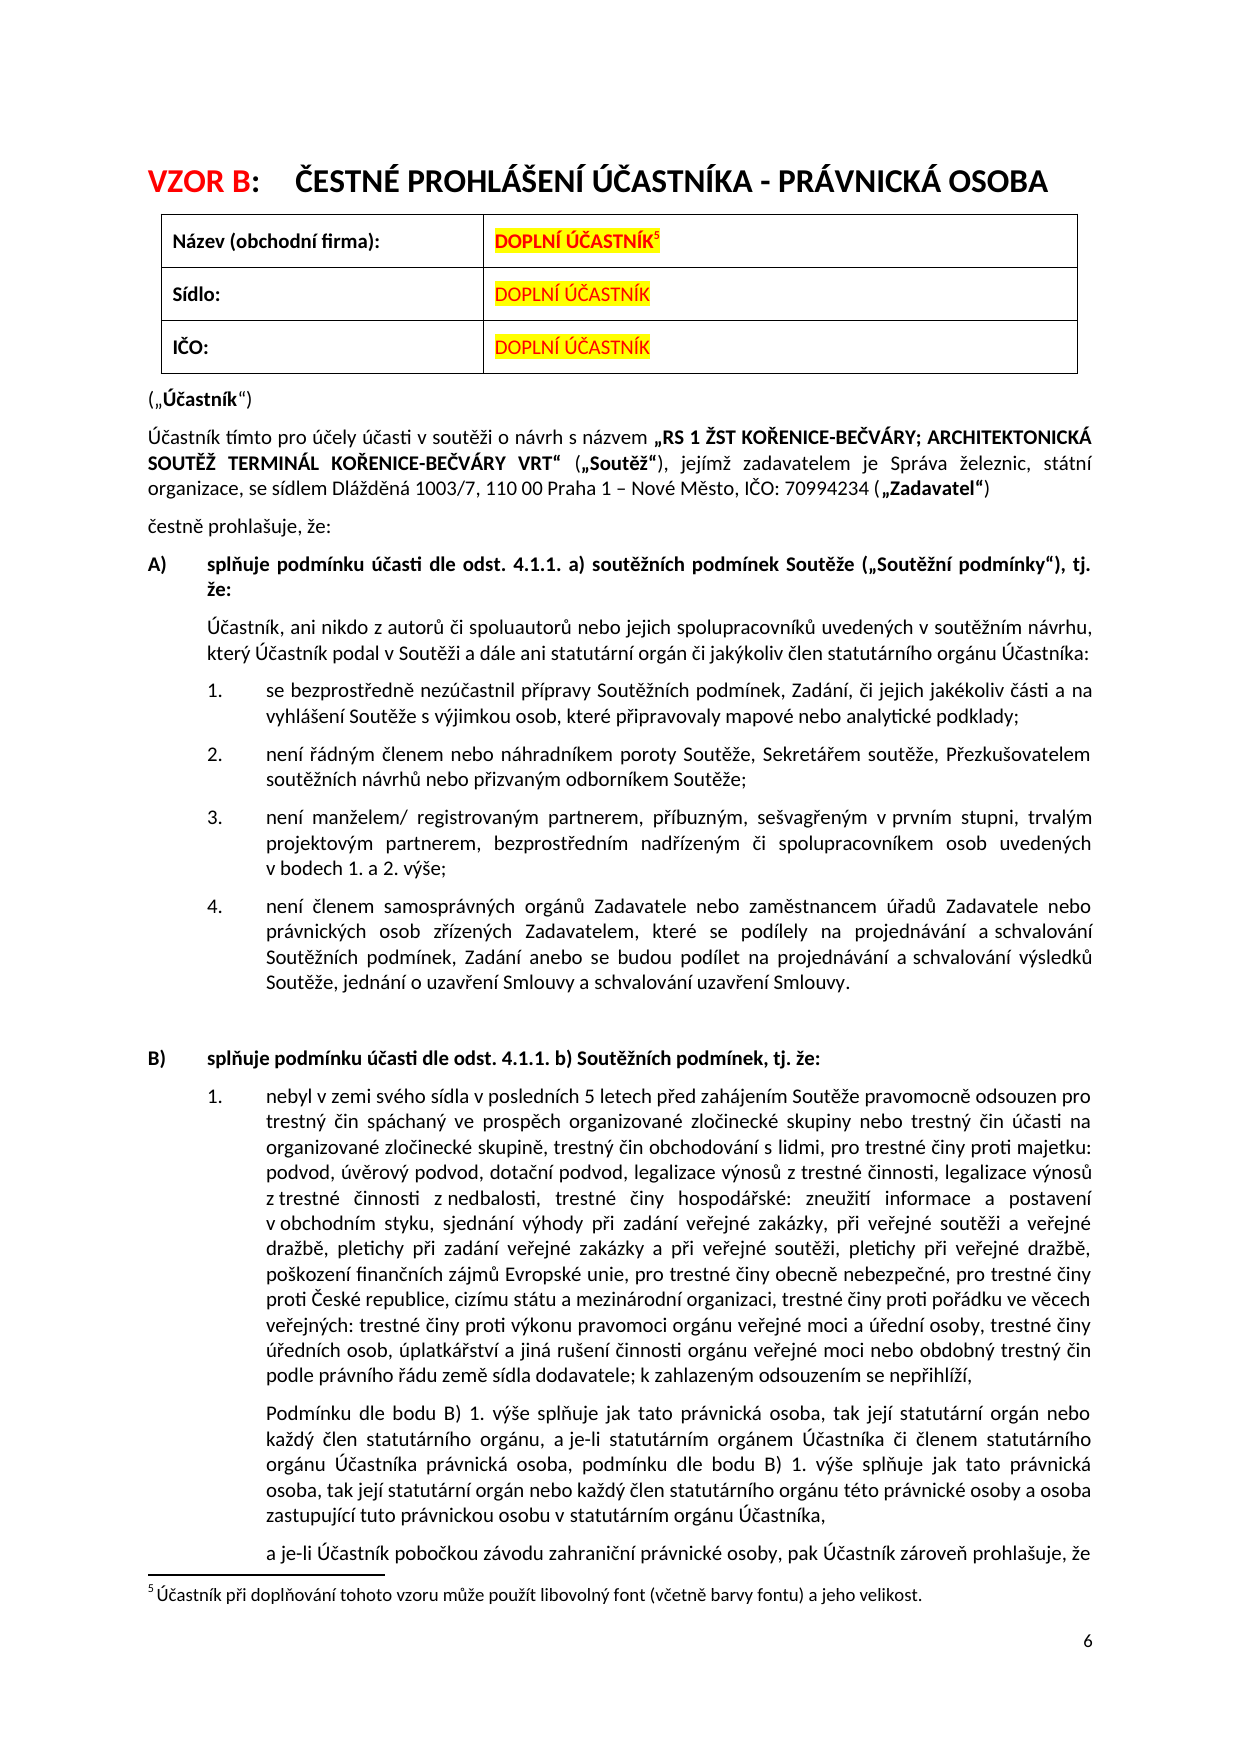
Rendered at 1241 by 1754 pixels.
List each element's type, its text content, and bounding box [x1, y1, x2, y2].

text Podmínku dle bodu B) 1. výše splňuje jak tato právnická osoba, tak její statutární orgán nebo každý člen statutárního orgánu, a je-li statutárním orgánem Účastníka či členem statutárního orgánu Účastníka právnická osoba, podmínku dle bodu B) 1. výše splňuje jak tato právnická osoba, tak její statutární orgán nebo každý člen statutárního orgánu této právnické osoby a osoba zastupující tuto právnickou osobu v statutárním orgánu Účastníka, [266, 1401, 1092, 1528]
table_cell IČO: [162, 321, 483, 373]
text („Účastník“) [148, 386, 1092, 412]
list Účastník, ani nikdo z autorů či spoluautorů nebo jejich spolupracovníků uvedených v soutěžním návrhu, který Účastník podal v Soutěži a dále ani statutární orgán či jakýkoliv člen statutárního orgánu Účastníka: [207, 614, 1092, 665]
list není řádným členem nebo náhradníkem poroty Soutěže, Sekretářem soutěže, Přezkušovatelem soutěžních návrhů nebo přizvaným odborníkem Soutěže; [207, 741, 1092, 792]
table_cell DOPLNÍ ÚČASTNÍK [484, 321, 1077, 373]
table_header DOPLNÍ ÚČASTNÍK [484, 215, 1077, 267]
text Účastník tímto pro účely účasti v soutěži o návrh s názvem „RS 1 ŽST KOŘENICE-BEČVÁRY; ARCHITEKTONICKÁ SOUTĚŽ TERMINÁL KOŘENICE-BEČVÁRY VRT“ („Soutěž“), jejímž zadavatelem je Správa železnic, státní organizace, se sídlem Dlážděná 1003/7, 110 00 Praha 1 – Nové Město, IČO: 70994234 („Zadavatel“) [148, 424, 1092, 501]
text VZOR B: Čestné prohlášení ÚČASTNÍKA - právnická osoba [148, 160, 1092, 201]
list nebyl v zemi svého sídla v posledních 5 letech před zahájením Soutěže pravomocně odsouzen pro trestný čin spáchaný ve prospěch organizované zločinecké skupiny nebo trestný čin účasti na organizované zločinecké skupině, trestný čin obchodování s lidmi, pro trestné činy proti majetku: podvod, úvěrový podvod, dotační podvod, legalizace výnosů z trestné činnosti, legalizace výnosů z trestné činnosti z nedbalosti, trestné činy hospodářské: zneužití informace a postavení v obchodním styku, sjednání výhody při zadání veřejné zakázky, při veřejné soutěži a veřejné dražbě, pletichy při zadání veřejné zakázky a při veřejné soutěži, pletichy při veřejné dražbě, poškození finančních zájmů Evropské unie, pro trestné činy obecně nebezpečné, pro trestné činy proti České republice, cizímu státu a mezinárodní organizaci, trestné činy proti pořádku ve věcech veřejných: trestné činy proti výkonu pravomoci orgánu veřejné moci a úřední osoby, trestné činy úředních osob, úplatkářství a jiná rušení činnosti orgánu veřejné moci nebo obdobný trestný čin podle právního řádu země sídla dodavatele; k zahlazeným odsouzením se nepřihlíží, [207, 1083, 1092, 1388]
list není členem samosprávných orgánů Zadavatele nebo zaměstnancem úřadů Zadavatele nebo právnických osob zřízených Zadavatelem, které se podílely na projednávání a schvalování Soutěžních podmínek, Zadání anebo se budou podílet na projednávání a schvalování výsledků Soutěže, jednání o uzavření Smlouvy a schvalování uzavření Smlouvy. [207, 893, 1092, 995]
table_cell Sídlo: [162, 268, 483, 320]
list není manželem/ registrovaným partnerem, příbuzným, sešvagřeným v prvním stupni, trvalým projektovým partnerem, bezprostředním nadřízeným či spolupracovníkem osob uvedených v bodech 1. a 2. výše; [207, 804, 1092, 881]
list splňuje podmínku účasti dle odst. 4.1.1. b) Soutěžních podmínek, tj. že: [148, 1045, 1092, 1071]
list se bezprostředně nezúčastnil přípravy Soutěžních podmínek, Zadání, či jejich jakékoliv části a na vyhlášení Soutěže s výjimkou osob, které připravovaly mapové nebo analytické podklady; [207, 678, 1092, 728]
table_header Název (obchodní firma): [162, 215, 483, 267]
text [266, 1540, 1092, 1566]
table_cell DOPLNÍ ÚČASTNÍK [484, 268, 1077, 320]
text čestně prohlašuje, že: [148, 513, 1092, 538]
list splňuje podmínku účasti dle odst. 4.1.1. a) soutěžních podmínek Soutěže („Soutěžní podmínky“), tj. že: [148, 551, 1092, 602]
